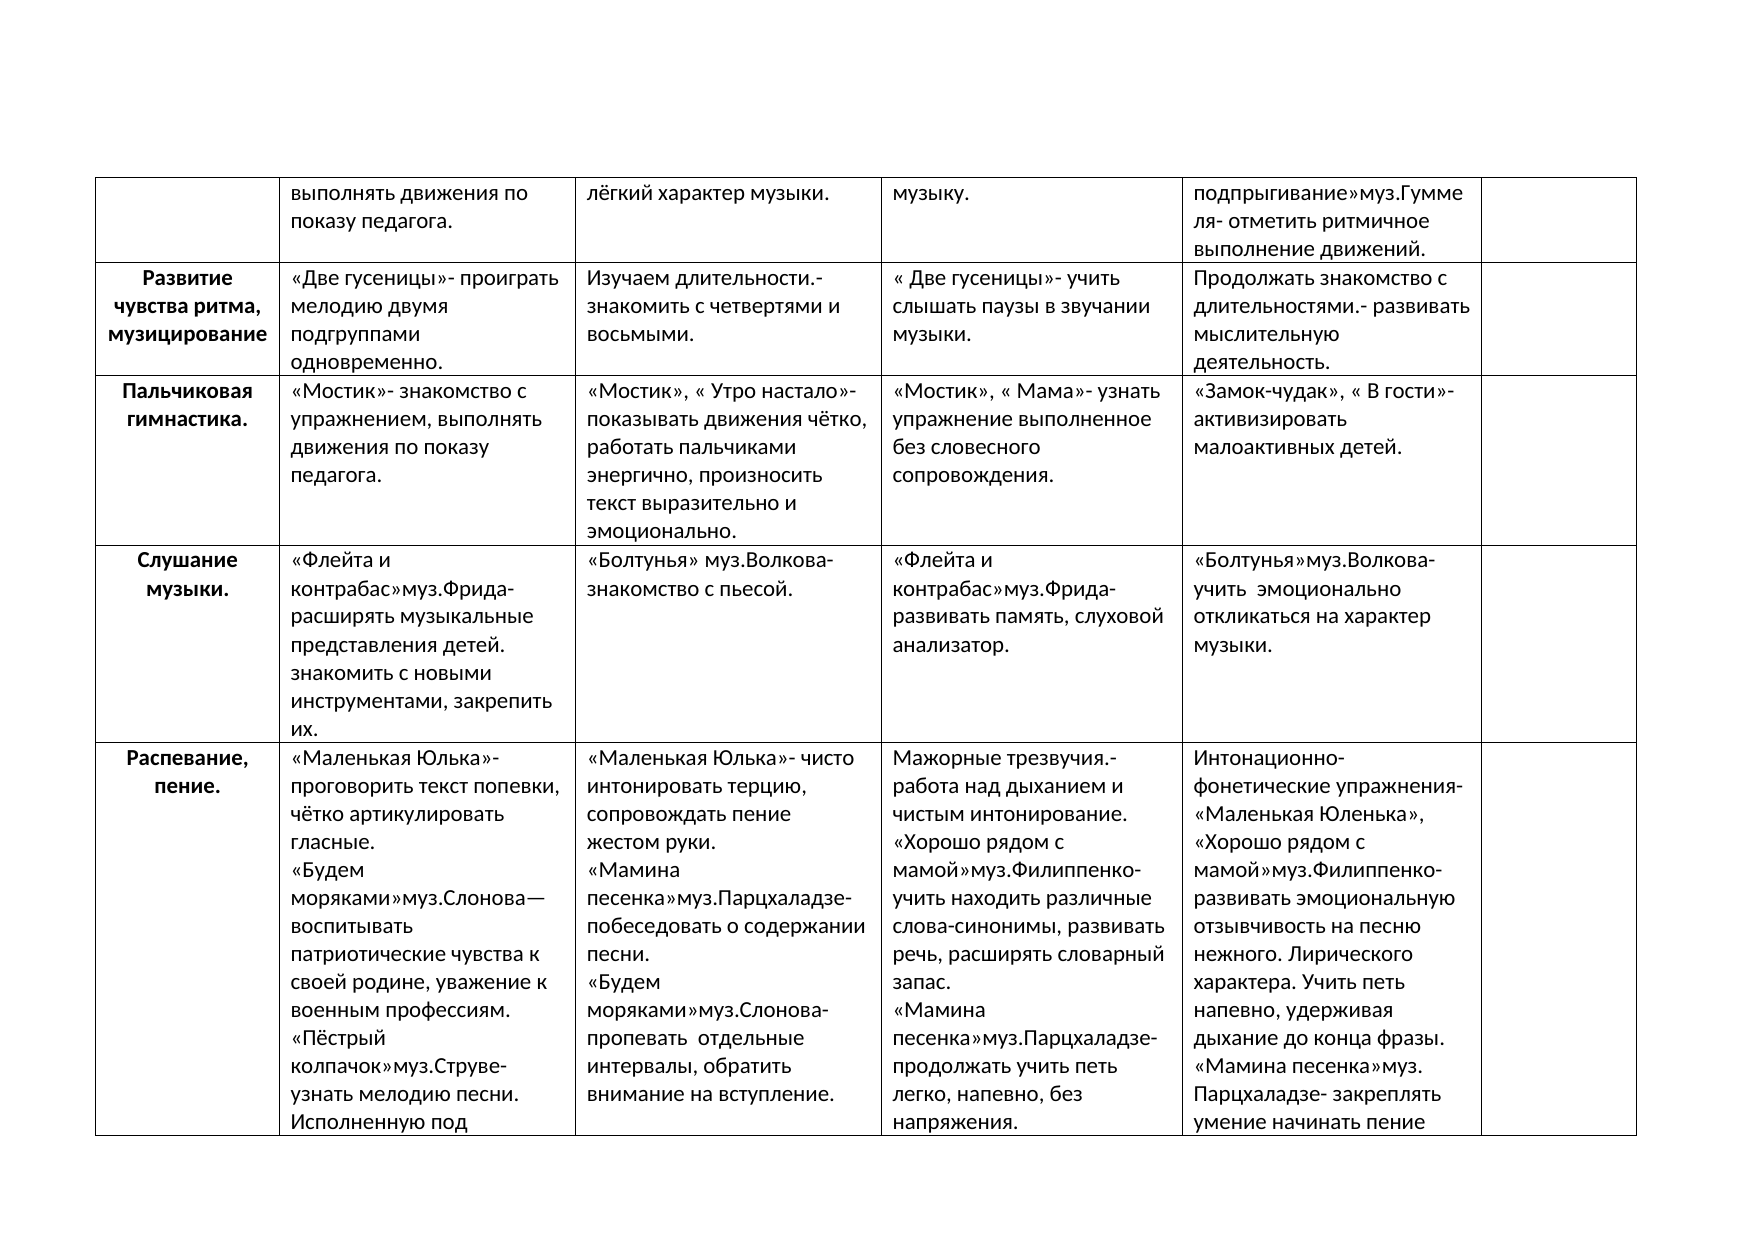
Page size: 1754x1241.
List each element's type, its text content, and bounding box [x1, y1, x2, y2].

table_cell «Замок-чудак», « В гости»- активизировать малоактивных детей. [1183, 376, 1481, 544]
table_cell «Мостик», « Мама»- узнать упражнение выполненное без словесного сопровождения. [882, 376, 1182, 544]
table_cell [1482, 743, 1636, 1135]
table_cell « Две гусеницы»- учить слышать паузы в звучании музыки. [882, 263, 1182, 375]
table_cell Продолжать знакомство с длительностями.- развивать мыслительную деятельность. [1183, 263, 1481, 375]
table_cell «Мостик»- знакомство с упражнением, выполнять движения по показу педагога. [280, 376, 575, 544]
table_cell Пальчиковая гимнастика. [96, 376, 279, 544]
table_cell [96, 178, 279, 262]
table_cell Распевание, пение. [96, 743, 279, 1135]
table_cell [1482, 178, 1636, 262]
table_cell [280, 178, 575, 262]
table_cell [1482, 546, 1636, 742]
table_cell «Болтунья» муз.Волкова- знакомство с пьесой. [576, 546, 881, 742]
table_cell Изучаем длительности.- знакомить с четвертями и восьмыми. [576, 263, 881, 375]
table_cell «Две гусеницы»- проиграть мелодию двумя подгруппами одновременно. [280, 263, 575, 375]
table_cell [1482, 263, 1636, 375]
table_cell «Флейта и контрабас»муз.Фрида- расширять музыкальные представления детей. знакомить с новыми инструментами, закрепить их. [280, 546, 575, 742]
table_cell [1183, 178, 1481, 262]
table_cell «Болтунья»муз.Волкова- учить эмоционально откликаться на характер музыки. [1183, 546, 1481, 742]
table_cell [576, 743, 881, 1135]
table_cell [882, 743, 1182, 1135]
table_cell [576, 178, 881, 262]
table_cell «Мостик», « Утро настало»- показывать движения чётко, работать пальчиками энергично, произносить текст выразительно и эмоционально. [576, 376, 881, 544]
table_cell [280, 743, 575, 1135]
table_cell [1482, 376, 1636, 544]
table_cell Развитие чувства ритма, музицирование [96, 263, 279, 375]
table_cell Слушание музыки. [96, 546, 279, 742]
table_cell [1183, 743, 1481, 1135]
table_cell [882, 178, 1182, 262]
table_cell «Флейта и контрабас»муз.Фрида- развивать память, слуховой анализатор. [882, 546, 1182, 742]
